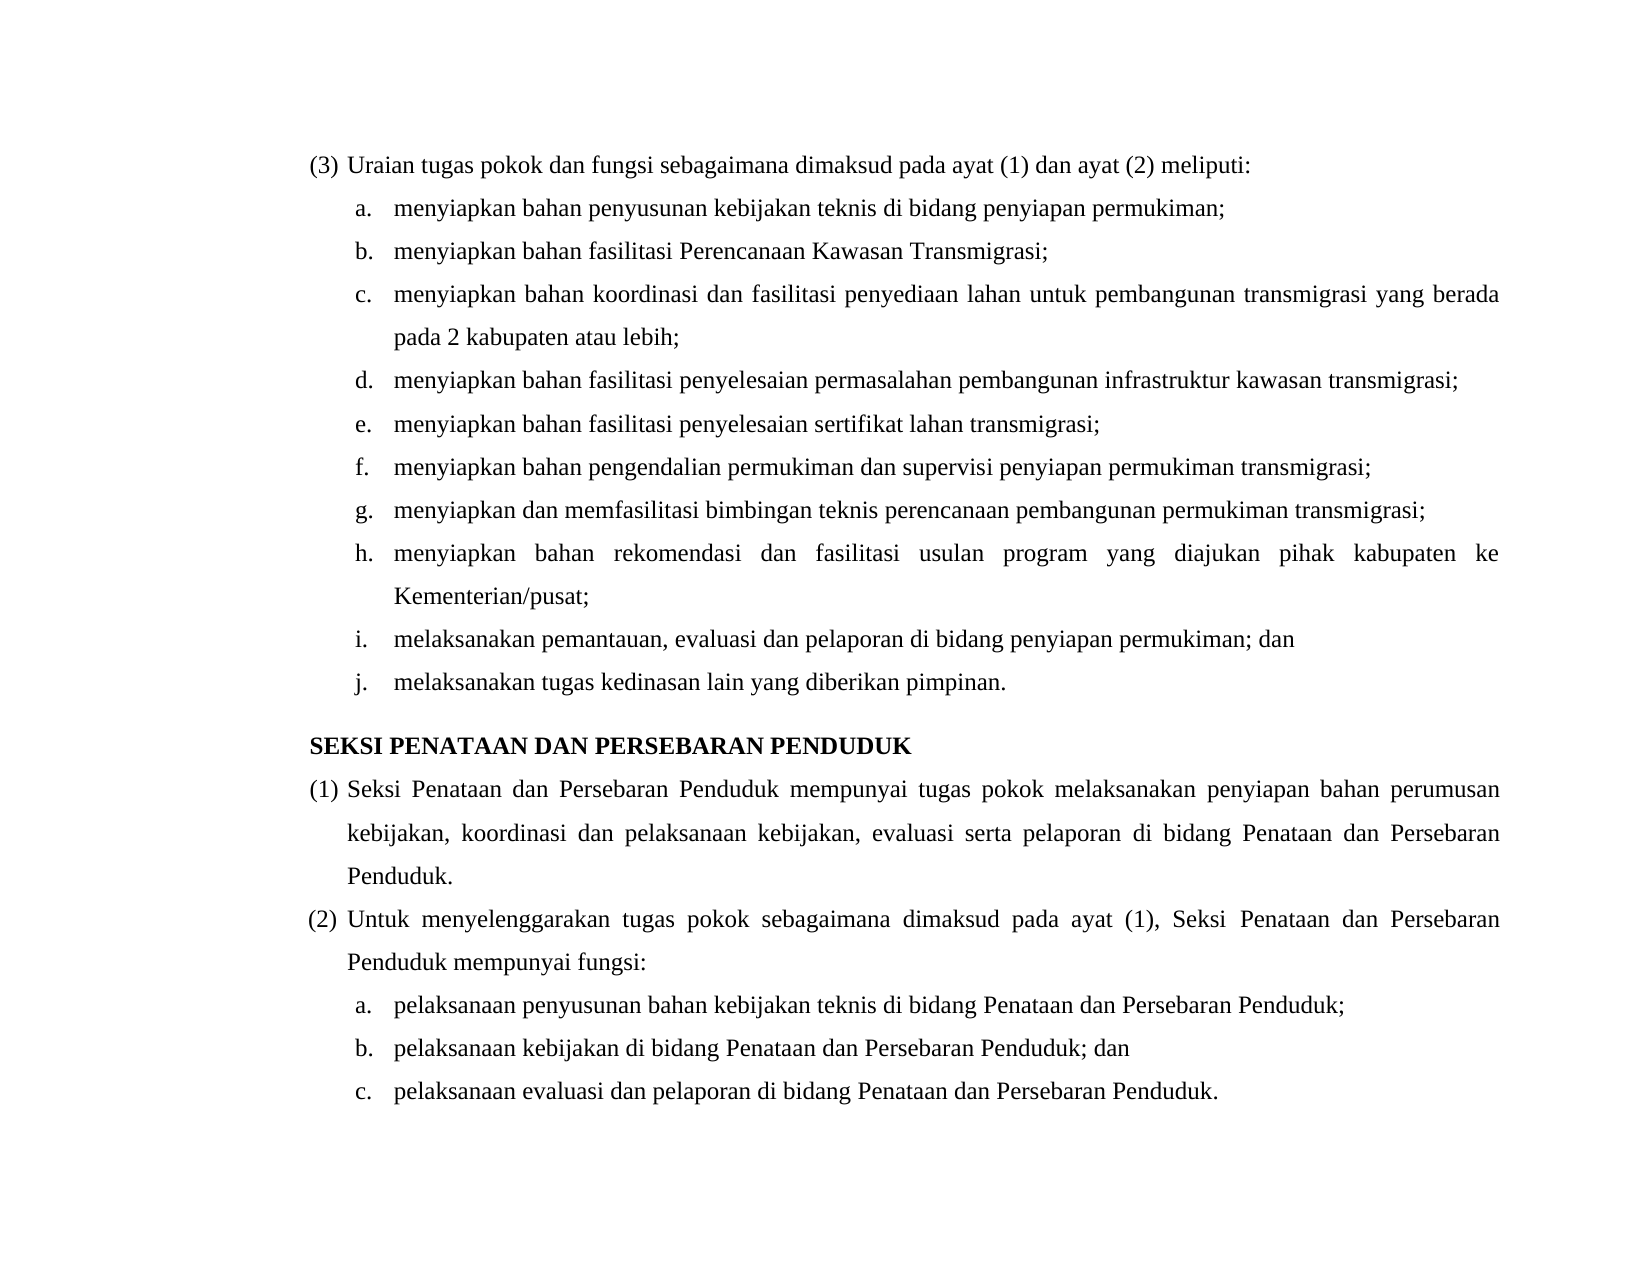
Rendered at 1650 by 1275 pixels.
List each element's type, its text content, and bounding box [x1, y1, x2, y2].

list Uraian tugas pokok dan fungsi sebagaimana dimaksud pada ayat (1) dan ayat (2) meliputi: [309, 150, 1500, 179]
list menyiapkan bahan fasilitasi penyelesaian sertifikat lahan transmigrasi; [355, 409, 1500, 437]
list menyiapkan bahan koordinasi dan fasilitasi penyediaan lahan untuk pembangunan transmigrasi yang berada pada 2 kabupaten atau lebih; [355, 279, 1500, 351]
list pelaksanaan penyusunan bahan kebijakan teknis di bidang Penataan dan Persebaran Penduduk; [355, 990, 1500, 1019]
list pelaksanaan evaluasi dan pelaporan di bidang Penataan dan Persebaran Penduduk. [355, 1076, 1500, 1105]
list menyiapkan bahan pengendalian permukiman dan supervisi penyiapan permukiman transmigrasi; [355, 452, 1500, 481]
list Untuk menyelenggarakan tugas pokok sebagaimana dimaksud pada ayat (1), Seksi Penataan dan Persebaran Penduduk mempunyai fungsi: [308, 904, 1500, 976]
list menyiapkan bahan penyusunan kebijakan teknis di bidang penyiapan permukiman; [355, 193, 1500, 222]
list melaksanakan tugas kedinasan lain yang diberikan pimpinan. [355, 667, 1500, 696]
list melaksanakan pemantauan, evaluasi dan pelaporan di bidang penyiapan permukiman; dan [355, 624, 1500, 653]
list menyiapkan bahan fasilitasi Perencanaan Kawasan Transmigrasi; [355, 236, 1500, 265]
list menyiapkan dan memfasilitasi bimbingan teknis perencanaan pembangunan permukiman transmigrasi; [355, 495, 1500, 524]
list menyiapkan bahan rekomendasi dan fasilitasi usulan program yang diajukan pihak kabupaten ke Kementerian/pusat; [355, 538, 1500, 610]
list Seksi Penataan dan Persebaran Penduduk mempunyai tugas pokok melaksanakan penyiapan bahan perumusan kebijakan, koordinasi dan pelaksanaan kebijakan, evaluasi serta pelaporan di bidang Penataan dan Persebaran Penduduk. [309, 774, 1500, 889]
list menyiapkan bahan fasilitasi penyelesaian permasalahan pembangunan infrastruktur kawasan transmigrasi; [355, 366, 1500, 394]
list SEKSI PENATAAN DAN PERSEBARAN PENDUDUK [309, 731, 1500, 760]
list pelaksanaan kebijakan di bidang Penataan dan Persebaran Penduduk; dan [355, 1033, 1500, 1062]
